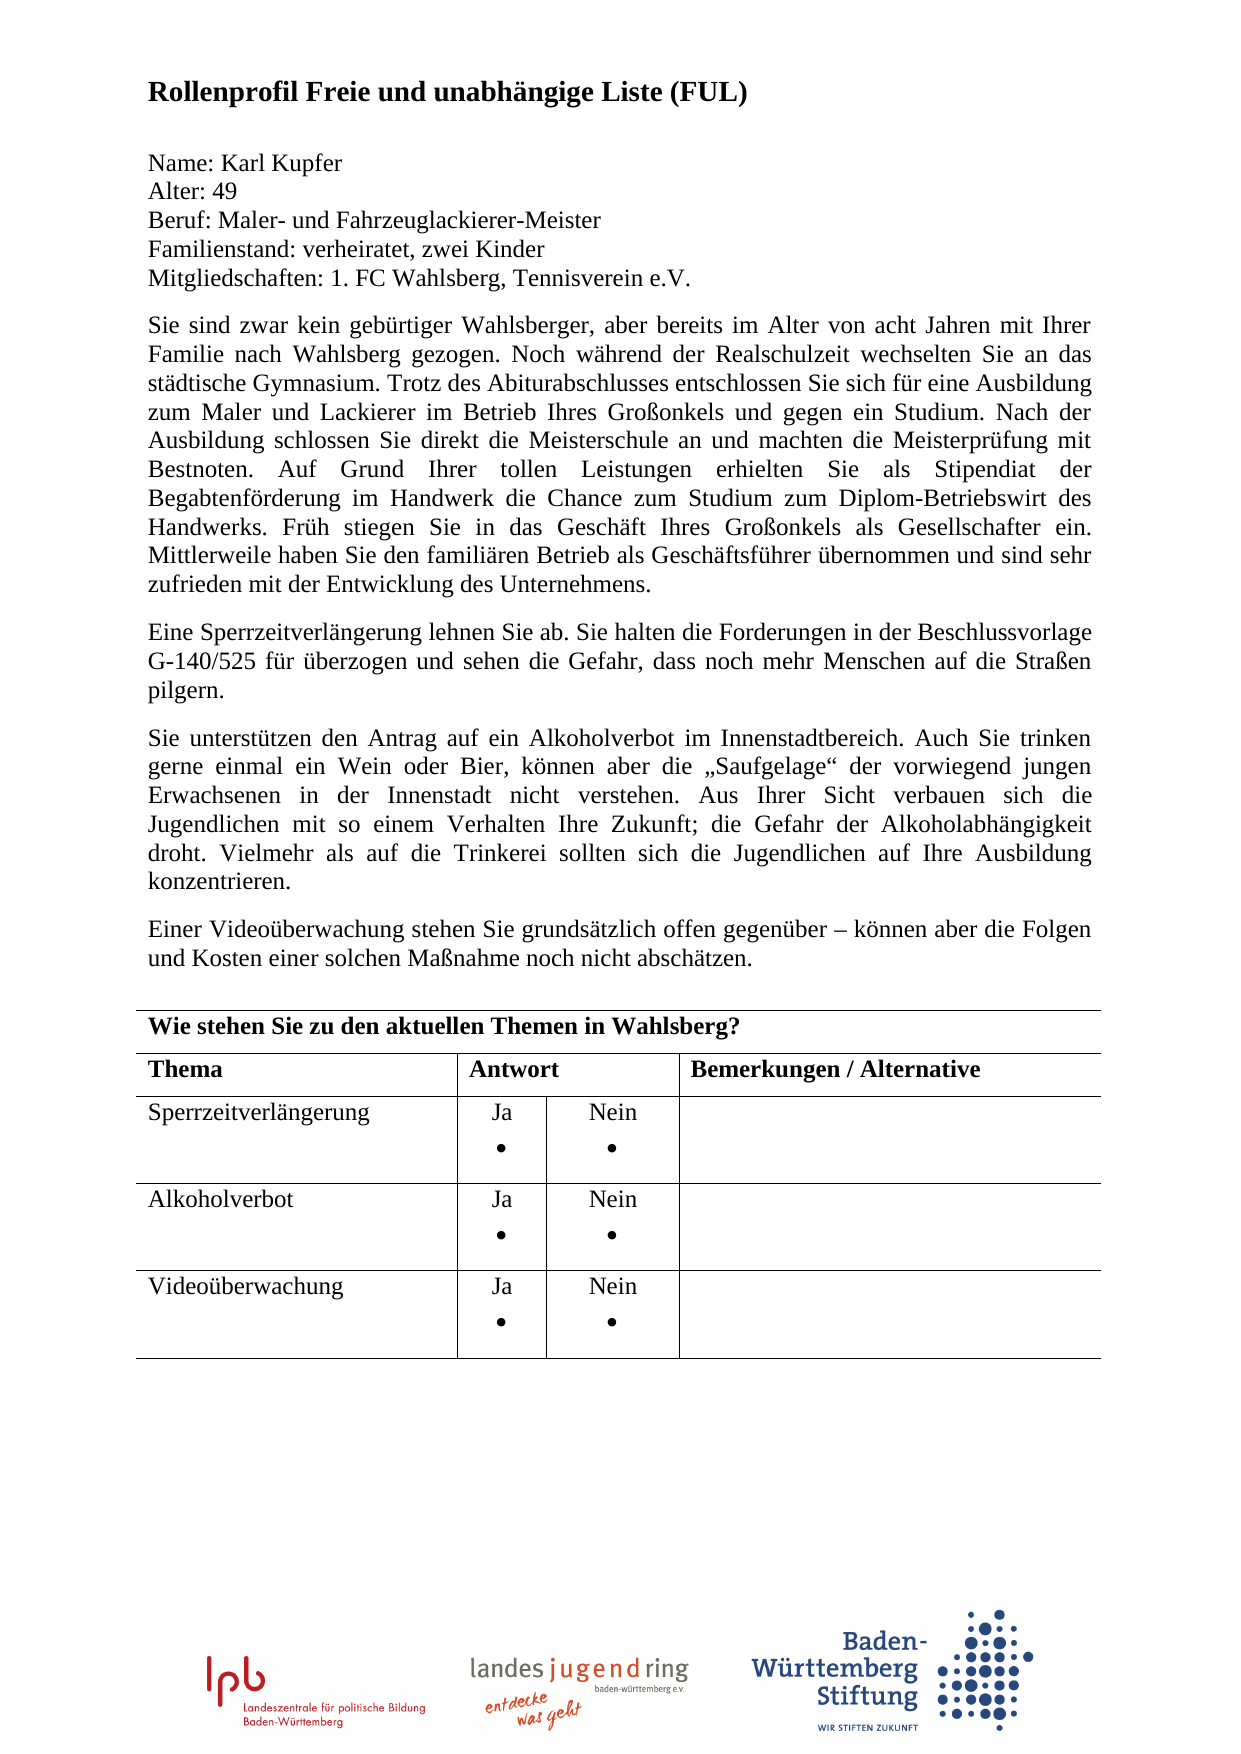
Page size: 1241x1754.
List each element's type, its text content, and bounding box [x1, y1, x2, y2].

table_cell [680, 1271, 1101, 1357]
text Name: Karl Kupfer [148, 148, 1093, 176]
picture [146, 1596, 1094, 1742]
text Sie unterstützen den Antrag auf ein Alkoholverbot im Innenstadtbereich. Auch Sie trinken gerne einmal ein Wein oder Bier, können aber die „Saufgelage“ der vorwiegend jungen Erwachsenen in der Innenstadt nicht verstehen. Aus Ihrer Sicht verbauen sich die Jugendlichen mit so einem Verhalten Ihre Zukunft; die Gefahr der Alkoholabhängigkeit droht. Vielmehr als auf die Trinkerei sollten sich die Jugendlichen auf Ihre Ausbildung konzentrieren. [148, 723, 1093, 895]
table_cell Sperrzeitverlängerung [136, 1097, 457, 1183]
table_cell [680, 1097, 1101, 1183]
text Alter: 49 [148, 176, 1093, 205]
table_cell Thema [136, 1054, 457, 1096]
table_cell [680, 1184, 1101, 1270]
table_cell Nein [547, 1271, 679, 1357]
table_cell Ja [458, 1271, 546, 1357]
table_cell Bemerkungen / Alternative [680, 1054, 1101, 1096]
table_cell Alkoholverbot [136, 1184, 457, 1270]
text Eine Sperrzeitverlängerung lehnen Sie ab. Sie halten die Forderungen in der Beschlussvorlage G-140/525 für überzogen und sehen die Gefahr, dass noch mehr Menschen auf die Straßen pilgern. [148, 617, 1093, 703]
table_cell Videoüberwachung [136, 1271, 457, 1357]
text Familienstand: verheiratet, zwei Kinder [148, 234, 1093, 263]
table_cell Antwort [458, 1054, 679, 1096]
table_cell Ja [458, 1184, 546, 1270]
text Beruf: Maler- und Fahrzeuglackierer-Meister [148, 205, 1093, 234]
table_cell Nein [547, 1097, 679, 1183]
text Sie sind zwar kein gebürtiger Wahlsberger, aber bereits im Alter von acht Jahren mit Ihrer Familie nach Wahlsberg gezogen. Noch während der Realschulzeit wechselten Sie an das städtische Gymnasium. Trotz des Abiturabschlusses entschlossen Sie sich für eine Ausbildung zum Maler und Lackierer im Betrieb Ihres Großonkels und gegen ein Studium. Nach der Ausbildung schlossen Sie direkt die Meisterschule an und machten die Meisterprüfung mit Bestnoten. Auf Grund Ihrer tollen Leistungen erhielten Sie als Stipendiat der Begabtenförderung im Handwerk die Chance zum Studium zum Diplom-Betriebswirt des Handwerks. Früh stiegen Sie in das Geschäft Ihres Großonkels als Gesellschafter ein. Mittlerweile haben Sie den familiären Betrieb als Geschäftsführer übernommen und sind sehr zufrieden mit der Entwicklung des Unternehmens. [148, 311, 1093, 598]
table_header Wie stehen Sie zu den aktuellen Themen in Wahlsberg? [136, 1011, 1101, 1053]
table_cell Nein [547, 1184, 679, 1270]
text Einer Videoüberwachung stehen Sie grundsätzlich offen gegenüber – können aber die Folgen und Kosten einer solchen Maßnahme noch nicht abschätzen. [148, 914, 1093, 972]
text Mitgliedschaften: 1. FC Wahlsberg, Tennisverein e.V. [148, 263, 1093, 291]
table_cell Ja [458, 1097, 546, 1183]
